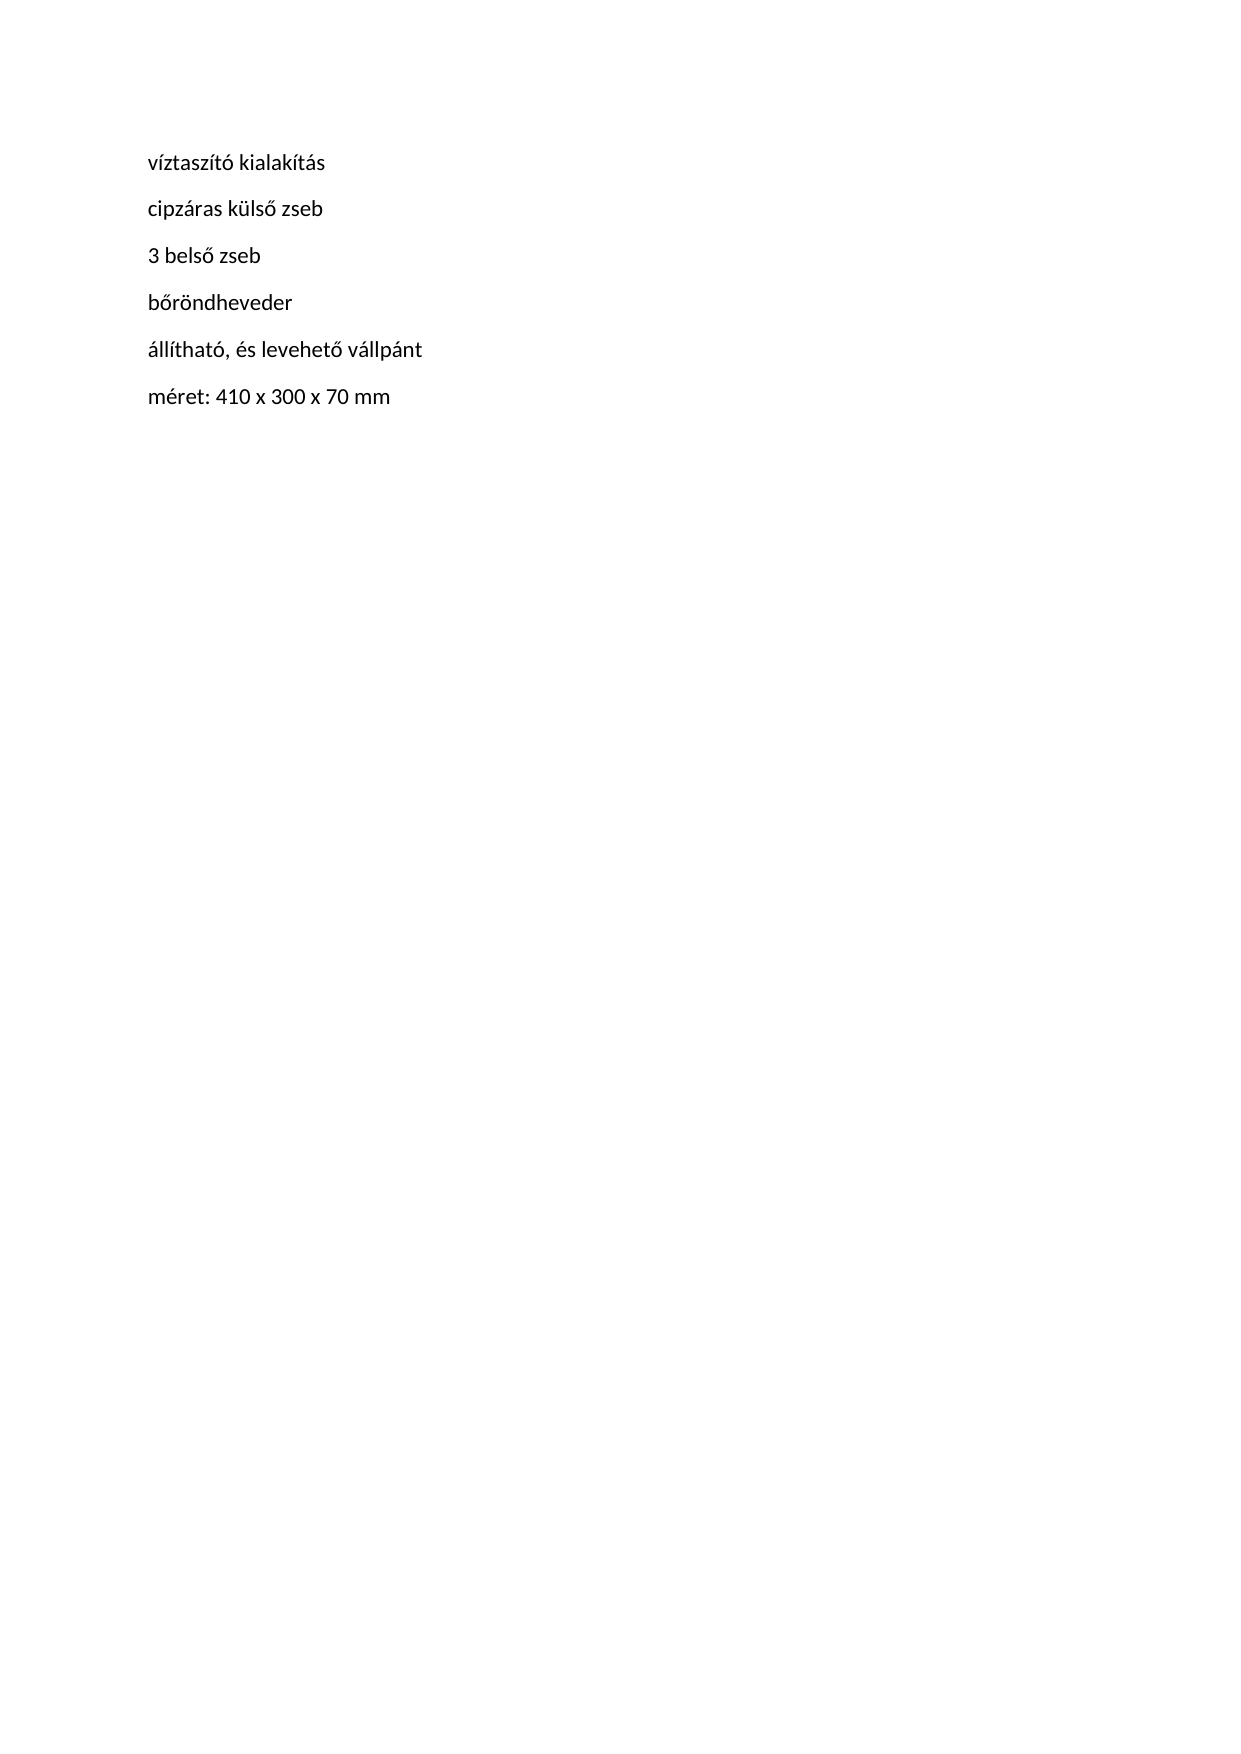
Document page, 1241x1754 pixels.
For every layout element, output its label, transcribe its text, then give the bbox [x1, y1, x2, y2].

text cipzáras külső zseb [148, 194, 1093, 222]
text bőröndheveder [148, 288, 1093, 316]
text méret: 410 x 300 x 70 mm [148, 382, 1093, 410]
text 3 belső zseb [148, 241, 1093, 269]
text állítható, és levehető vállpánt [148, 335, 1093, 363]
text víztaszító kialakítás [148, 148, 1093, 176]
